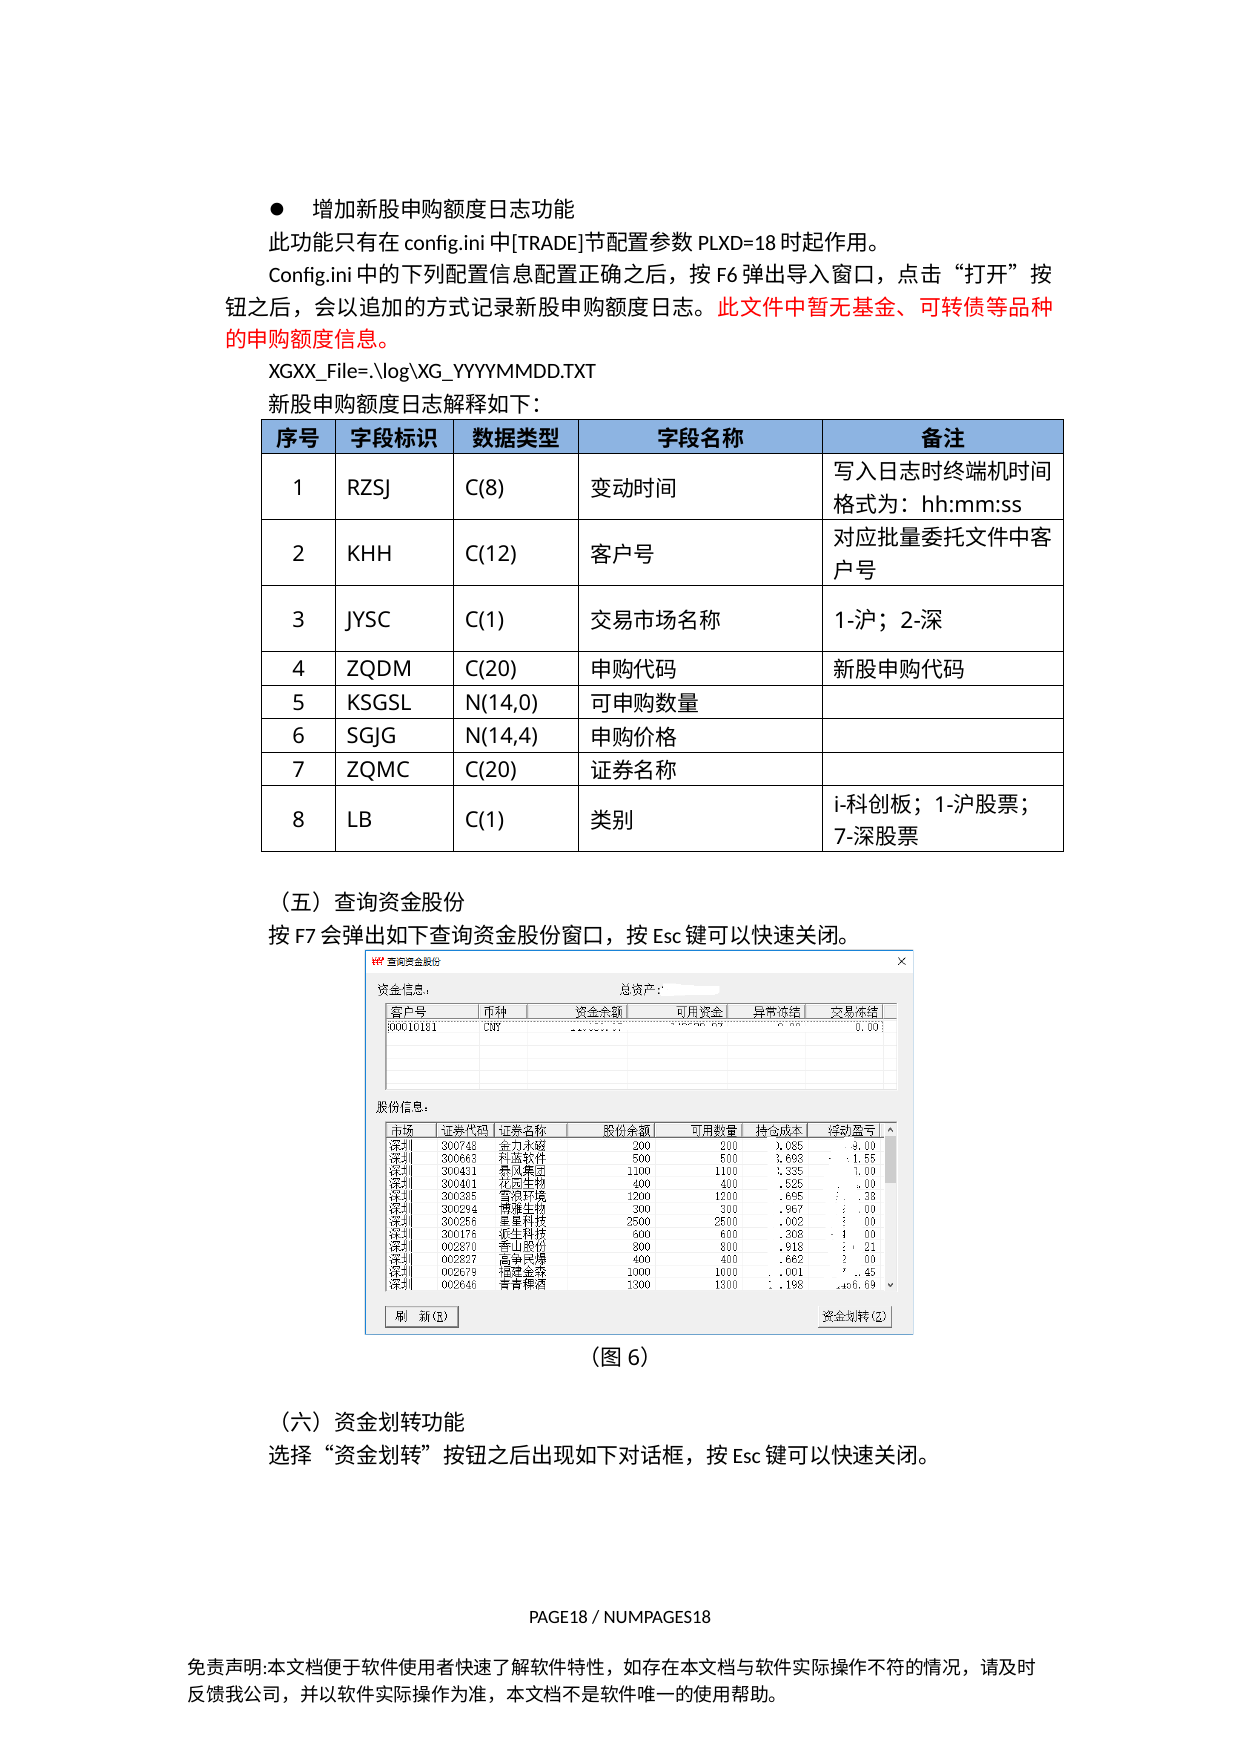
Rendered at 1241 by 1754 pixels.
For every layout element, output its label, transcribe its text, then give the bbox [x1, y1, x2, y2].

list 选择“资金划转”按钮之后出现如下对话框，按Esc键可以快速关闭。 [225, 1437, 1053, 1470]
table_header 字段名称 [579, 420, 822, 453]
table_cell SGJG [336, 719, 453, 752]
table_cell 7 [262, 753, 335, 785]
table_cell JYSC [336, 586, 453, 651]
table_cell 1 [262, 454, 335, 519]
table_cell C(1) [454, 786, 578, 851]
table_cell ZQDM [336, 652, 453, 684]
table_header 数据类型 [454, 420, 578, 453]
table_cell 类别 [579, 786, 822, 851]
table_header 字段标识 [336, 420, 453, 453]
list （五）查询资金股份 [225, 885, 1053, 917]
table_cell 证券名称 [579, 753, 822, 785]
list Config.ini中的下列配置信息配置正确之后，按F6弹出导入窗口，点击“打开”按钮之后，会以追加的方式记录新股申购额度日志。此文件中暂无基金、可转债等品种的申购额度信息。 [225, 257, 1053, 354]
table_cell 6 [262, 719, 335, 752]
list 新股申购额度日志解释如下： [225, 387, 1053, 419]
list 按F7会弹出如下查询资金股份窗口，按Esc键可以快速关闭。 [225, 917, 1053, 950]
table_cell 写入日志时终端机时间 格式为：hh:mm:ss [823, 454, 1063, 519]
table_cell 2 [262, 520, 335, 585]
list XGXX_File=.\log\XG_YYYYMMDD.TXT [225, 354, 1053, 387]
table_cell 1-沪；2-深 [823, 586, 1063, 651]
table_cell 4 [262, 652, 335, 684]
table_cell C(8) [454, 454, 578, 519]
table_cell C(20) [454, 753, 578, 785]
table_cell 申购价格 [579, 719, 822, 752]
table_cell 变动时间 [579, 454, 822, 519]
table_cell KHH [336, 520, 453, 585]
table_cell 交易市场名称 [579, 586, 822, 651]
table_cell N(14,4) [454, 719, 578, 752]
text （图 6） [187, 1340, 1053, 1372]
table_cell 对应批量委托文件中客户号 [823, 520, 1063, 585]
table_cell 3 [262, 586, 335, 651]
table_cell RZSJ [336, 454, 453, 519]
list （六）资金划转功能 [225, 1405, 1053, 1437]
picture [364, 949, 914, 1335]
table_cell KSGSL [336, 686, 453, 718]
table_cell [823, 719, 1063, 752]
table_cell N(14,0) [454, 686, 578, 718]
table_cell i-科创板；1-沪股票；7-深股票 [823, 786, 1063, 851]
table_cell 新股申购代码 [823, 652, 1063, 684]
table_cell [823, 753, 1063, 785]
table_cell C(20) [454, 652, 578, 684]
table_cell ZQMC [336, 753, 453, 785]
table_cell 申购代码 [579, 652, 822, 684]
table_header 备注 [823, 420, 1063, 453]
table_cell 客户号 [579, 520, 822, 585]
table_cell C(1) [454, 586, 578, 651]
table_cell 可申购数量 [579, 686, 822, 718]
table_cell C(12) [454, 520, 578, 585]
table_cell LB [336, 786, 453, 851]
table_cell 5 [262, 686, 335, 718]
list 此功能只有在config.ini中[TRADE]节配置参数PLXD=18时起作用。 [225, 224, 1053, 257]
table_cell 8 [262, 786, 335, 851]
table_cell [823, 686, 1063, 718]
list 增加新股申购额度日志功能 [268, 192, 1053, 224]
table_header 序号 [262, 420, 335, 453]
